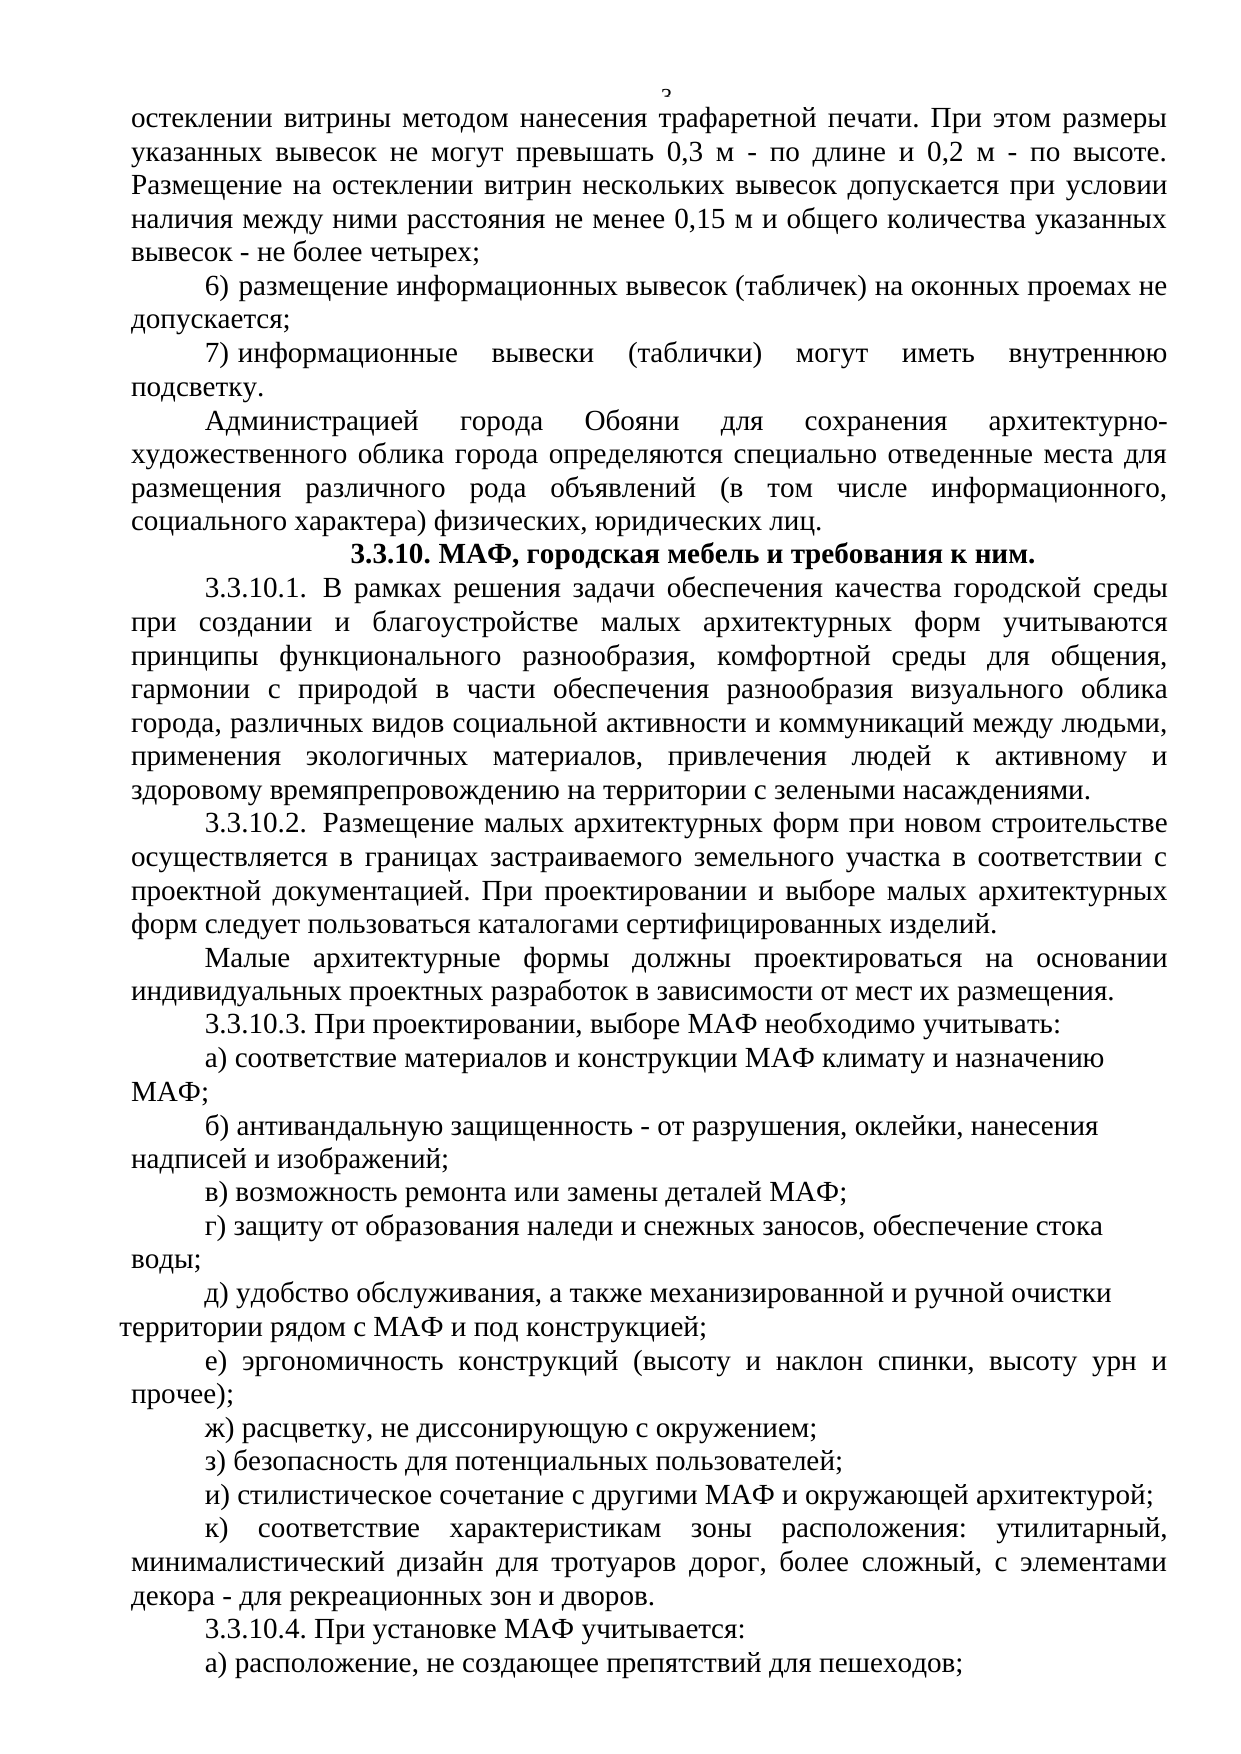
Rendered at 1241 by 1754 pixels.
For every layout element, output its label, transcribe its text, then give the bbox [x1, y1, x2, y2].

list Размещение малых архитектурных форм при новом строительстве осуществляется в границах застраиваемого земельного участка в соответствии с проектной документацией. При проектировании и выборе малых архитектурных форм следует пользоваться каталогами сертифицированных изделий. [131, 806, 1168, 940]
list В рамках решения задачи обеспечения качества городской среды при создании и благоустройстве малых архитектурных форм учитываются принципы функционального разнообразия, комфортной среды для общения, гармонии с природой в части обеспечения разнообразия визуального облика города, различных видов социальной активности и коммуникаций между людьми, применения экологичных материалов, привлечения людей к активному и здоровому времяпрепровождению на территории с зелеными насаждениями. [131, 571, 1168, 805]
list При установке МАФ учитывается: [204, 1611, 1181, 1645]
list информационные вывески (таблички) могут иметь внутреннюю подсветку. [131, 335, 1168, 402]
text ж) расцветку, не диссонирующую с окружением; [204, 1410, 941, 1443]
list размещение информационных вывесок (табличек) на оконных проемах не допускается; [131, 268, 1168, 335]
text д) удобство обслуживания, а также механизированной и ручной очистки территории рядом с МАФ и под конструкцией; [119, 1276, 1181, 1343]
text в) возможность ремонта или замены деталей МАФ; [204, 1175, 1181, 1208]
list При проектировании, выборе МАФ необходимо учитывать: [204, 1007, 1181, 1041]
text а) расположение, не создающее препятствий для пешеходов; [204, 1645, 1181, 1678]
text е) эргономичность конструкций (высоту и наклон спинки, высоту урн и прочее); [131, 1343, 1168, 1410]
text воды; [131, 1242, 1181, 1276]
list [131, 100, 1168, 268]
text Малые архитектурные формы должны проектироваться на основании индивидуальных проектных разработок в зависимости от мест их размещения. [131, 940, 1168, 1007]
text г) защиту от образования наледи и снежных заносов, обеспечение стока [204, 1208, 1181, 1242]
text Администрацией города Обояни для сохранения архитектурно-художественного облика города определяются специально отведенные места для размещения различного рода объявлений (в том числе информационного, социального характера) физических, юридических лиц. [131, 403, 1168, 537]
text а) соответствие материалов и конструкции МАФ климату и назначению МАФ; [131, 1041, 1169, 1108]
text б) антивандальную защищенность - от разрушения, оклейки, нанесения надписей и изображений; [131, 1108, 1181, 1175]
text и) стилистическое сочетание с другими МАФ и окружающей архитектурой; [131, 1477, 1168, 1510]
text к) соответствие характеристикам зоны расположения: утилитарный, минималистический дизайн для тротуаров дорог, более сложный, с элементами декора - для рекреационных зон и дворов. [131, 1511, 1168, 1611]
text з) безопасность для потенциальных пользователей; [204, 1443, 941, 1477]
subtitle МАФ, городская мебель и требования к ним. [204, 537, 1181, 571]
